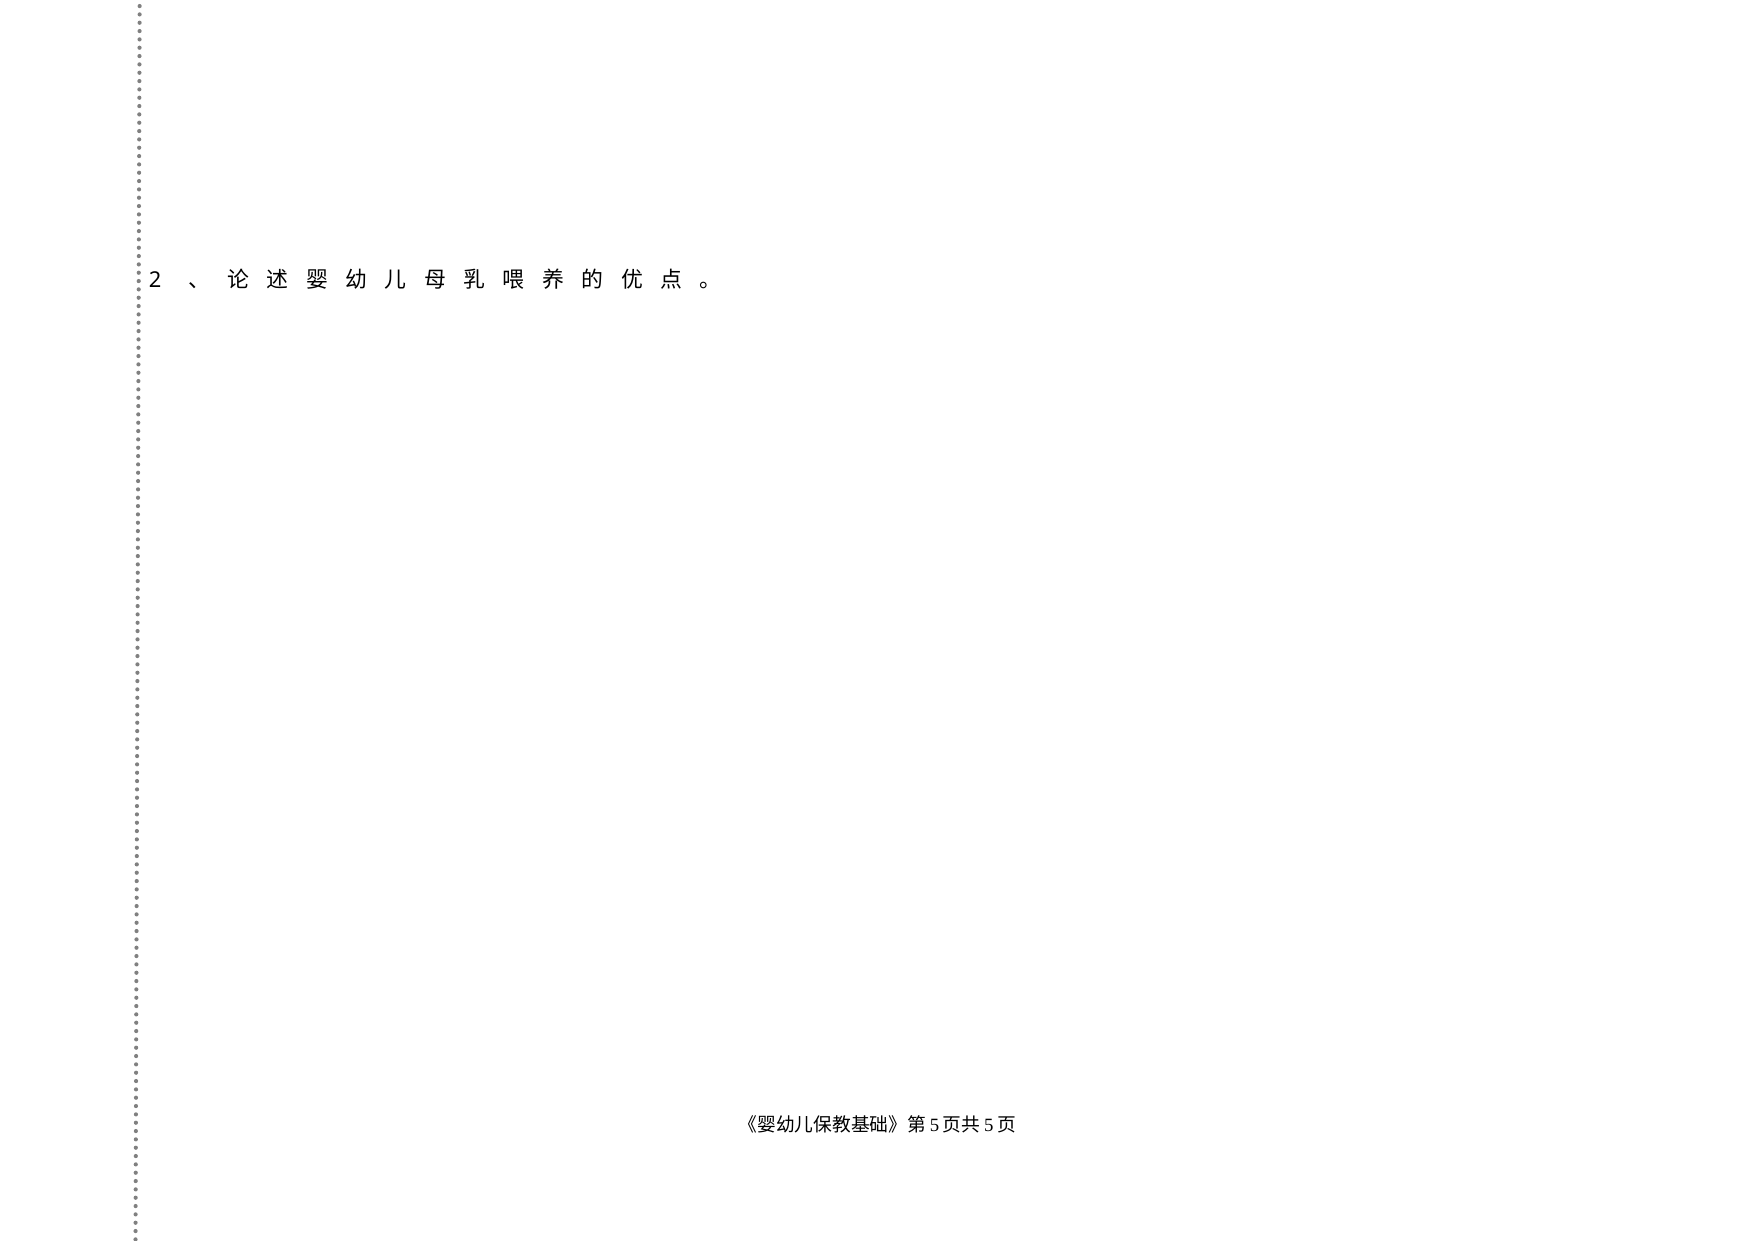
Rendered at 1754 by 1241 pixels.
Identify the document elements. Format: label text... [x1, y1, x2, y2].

text 2、论述婴幼儿母乳喂养的优点。 [148, 248, 855, 308]
